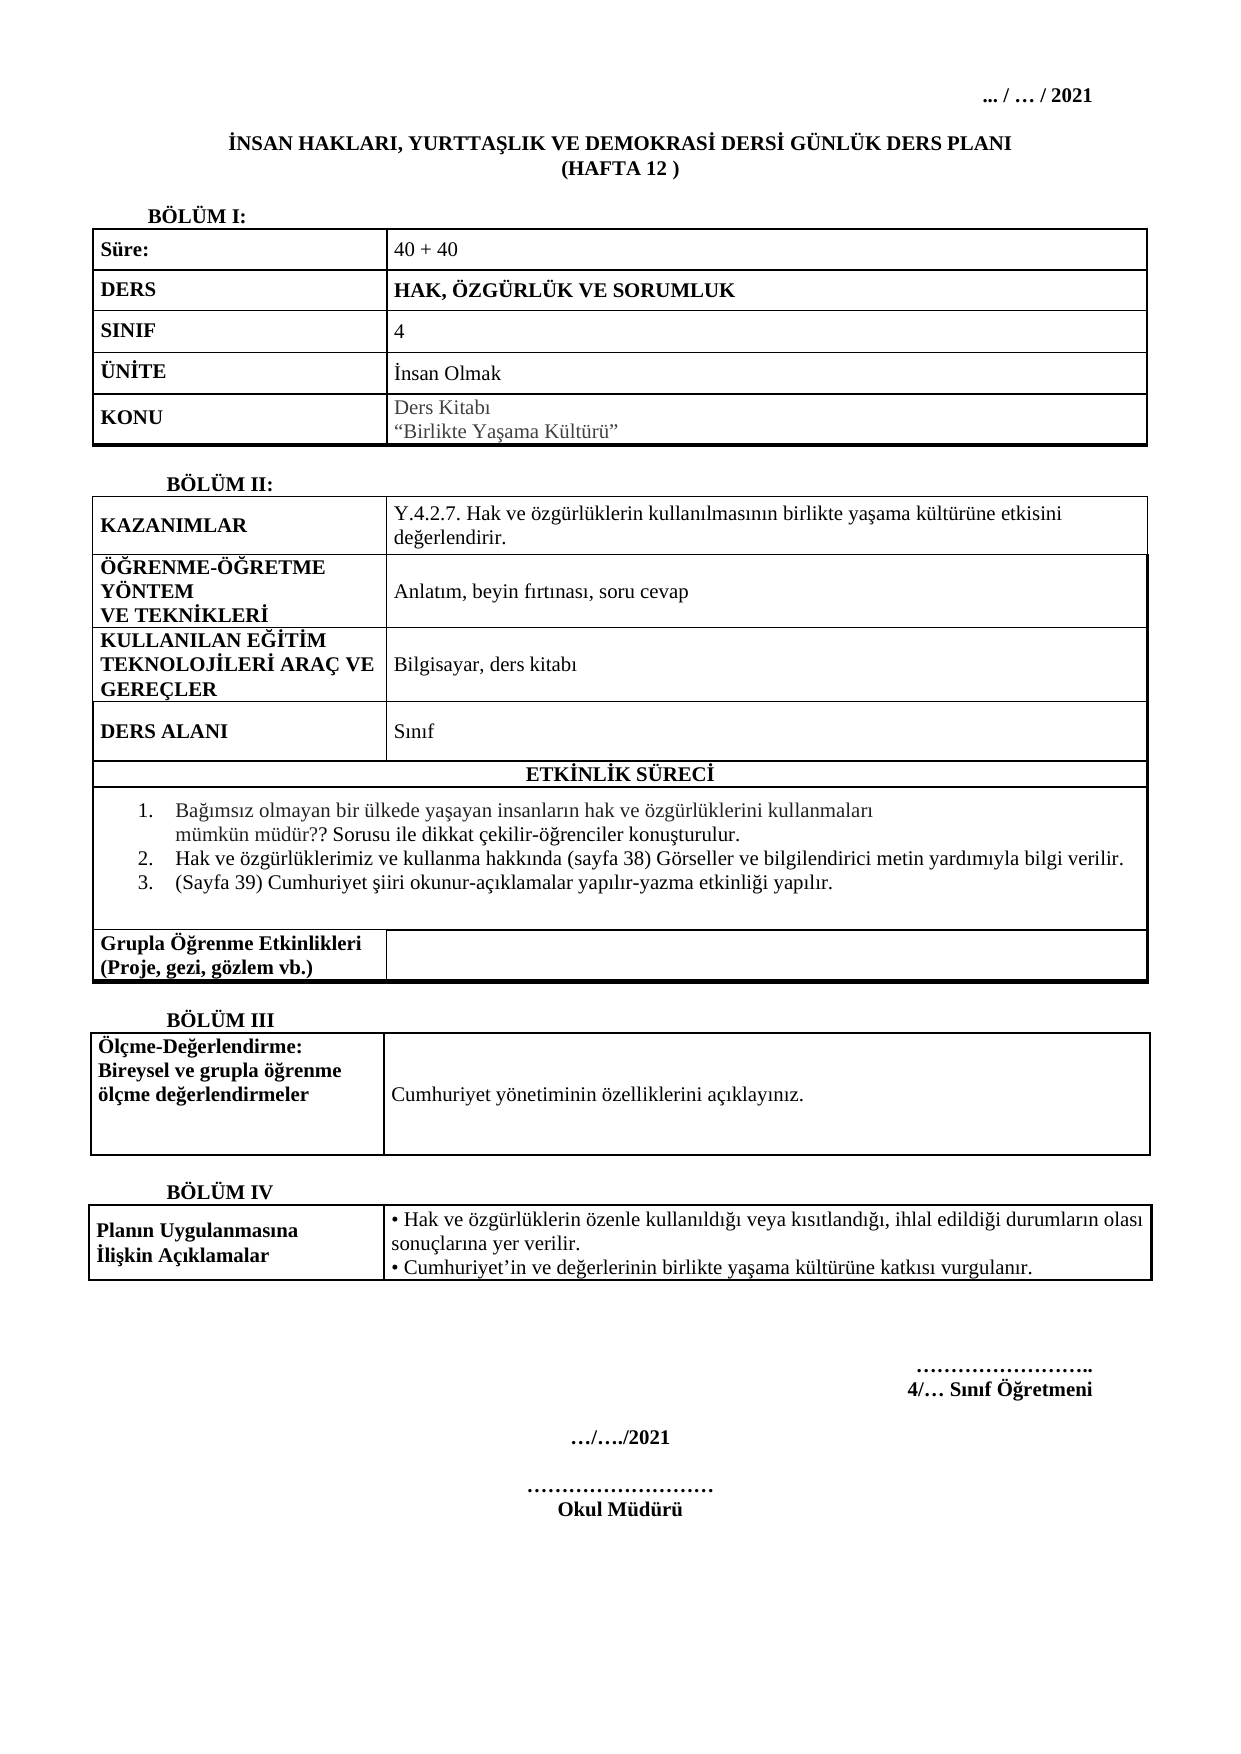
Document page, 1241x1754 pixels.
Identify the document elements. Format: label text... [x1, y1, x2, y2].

text Okul Müdürü [148, 1497, 1093, 1521]
table_header Y.4.2.7. Hak ve özgürlüklerin kullanılmasının birlikte yaşama kültürüne etkisini değerlendirir. [387, 497, 1147, 554]
table_cell Ders Kitabı “Birlikte Yaşama Kültürü” [388, 395, 1146, 443]
text 4/… Sınıf Öğretmeni [148, 1377, 1093, 1401]
table_cell Bağımsız olmayan bir ülkede yaşayan insanların hak ve özgürlüklerini kullanmaları mümkün müdür?? Sorusu ile dikkat çekilir-öğrenciler konuşturulur. Hak ve özgürlüklerimiz ve kullanma hakkında (sayfa 38) Görseller ve bilgilendirici metin yardımıyla bilgi verilir. (Sayfa 39) Cumhuriyet şiiri okunur-açıklamalar yapılır-yazma etkinliği yapılır. [94, 788, 1146, 929]
table_cell Sınıf [387, 702, 1146, 760]
table_cell [387, 931, 1146, 979]
table_cell SINIF [94, 311, 386, 352]
table_header Planın Uygulanmasına İlişkin Açıklamalar [90, 1206, 383, 1279]
text …/…./2021 [148, 1425, 1093, 1449]
table_cell İnsan Olmak [388, 353, 1146, 393]
table_header Süre: [94, 230, 386, 269]
text İNSAN HAKLARI, YURTTAŞLIK VE DEMOKRASİ DERSİ GÜNLÜK DERS PLANI [148, 131, 1093, 155]
table_header Ölçme-Değerlendirme: Bireysel ve grupla öğrenme ölçme değerlendirmeler [92, 1034, 383, 1154]
text (HAFTA 12 ) [148, 155, 1093, 179]
table_cell ÖĞRENME-ÖĞRETME YÖNTEM VE TEKNİKLERİ [93, 555, 386, 627]
table_cell KONU [94, 395, 386, 443]
table_cell ÜNİTE [94, 353, 386, 393]
table_cell Grupla Öğrenme Etkinlikleri (Proje, gezi, gözlem vb.) [94, 930, 386, 979]
table_cell HAK, ÖZGÜRLÜK VE SORUMLUK [388, 271, 1146, 310]
table_header • Hak ve özgürlüklerin özenle kullanıldığı veya kısıtlandığı, ihlal edildiği durumların olası sonuçlarına yer verilir. • Cumhuriyet’in ve değerlerinin birlikte yaşama kültürüne katkısı vurgulanır. [385, 1206, 1150, 1279]
table_cell DERS ALANI [94, 702, 386, 760]
table_cell DERS [94, 271, 386, 310]
table_header KAZANIMLAR [93, 497, 386, 554]
text ... / … / 2021 [148, 83, 1093, 107]
table_cell 4 [388, 311, 1146, 352]
table_cell Anlatım, beyin fırtınası, soru cevap [387, 555, 1146, 627]
subtitle BÖLÜM III [148, 1008, 1093, 1032]
table_cell Bilgisayar, ders kitabı [387, 628, 1146, 701]
text ……………………… [148, 1473, 1093, 1497]
table_cell KULLANILAN EĞİTİM TEKNOLOJİLERİ ARAÇ VE GEREÇLER [93, 628, 386, 701]
table_header Cumhuriyet yönetiminin özelliklerini açıklayınız. [385, 1034, 1149, 1154]
table_cell ETKİNLİK SÜRECİ [94, 762, 1146, 786]
text BÖLÜM I: [148, 203, 1093, 228]
text BÖLÜM II: [148, 471, 1093, 496]
text …………………….. [148, 1353, 1093, 1377]
subtitle BÖLÜM IV [148, 1180, 1093, 1204]
table_header 40 + 40 [388, 230, 1146, 269]
